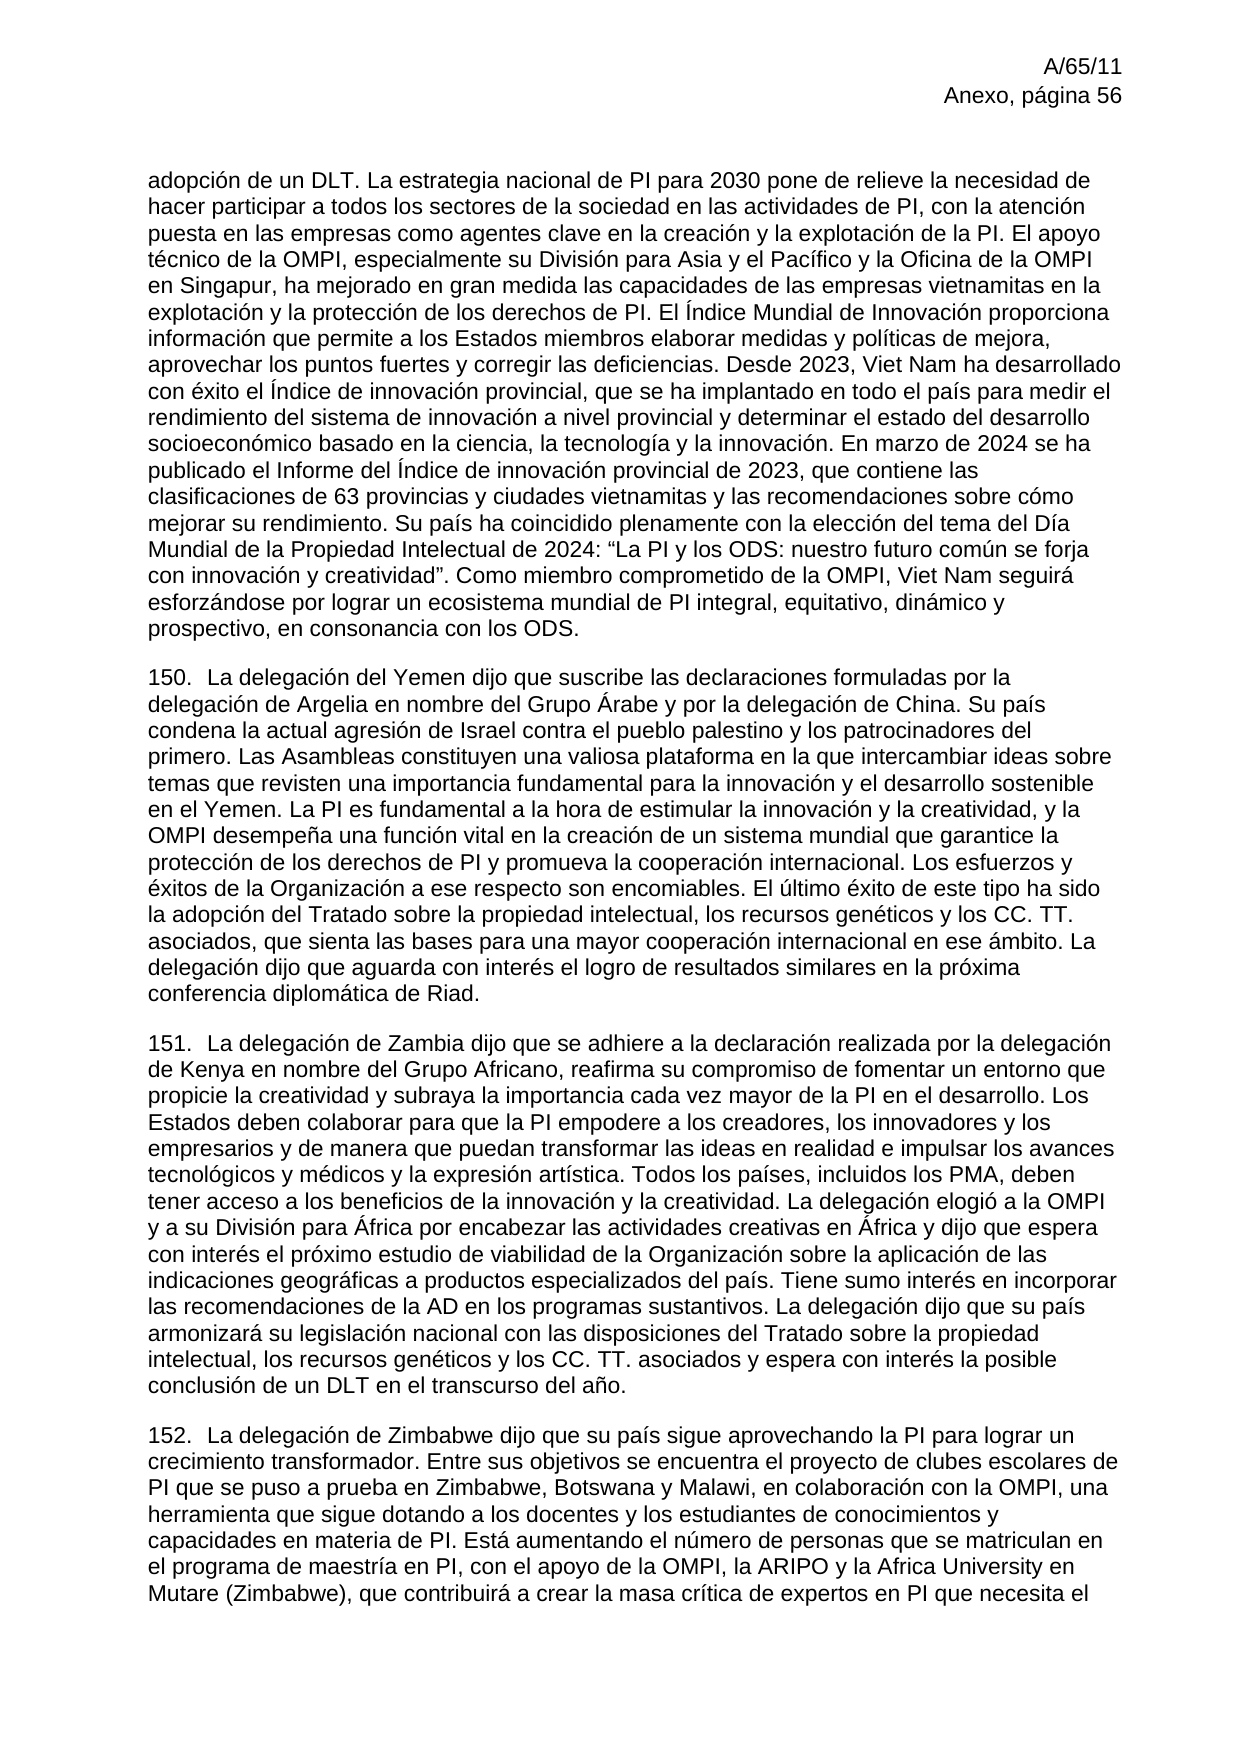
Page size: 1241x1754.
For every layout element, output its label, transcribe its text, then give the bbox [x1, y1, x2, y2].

text La delegación de Zambia dijo que se adhiere a la declaración realizada por la delegación de Kenya en nombre del Grupo Africano, reafirma su compromiso de fomentar un entorno que propicie la creatividad y subraya la importancia cada vez mayor de la PI en el desarrollo. Los Estados deben colaborar para que la PI empodere a los creadores, los innovadores y los empresarios y de manera que puedan transformar las ideas en realidad e impulsar los avances tecnológicos y médicos y la expresión artística. Todos los países, incluidos los PMA, deben tener acceso a los beneficios de la innovación y la creatividad. La delegación elogió a la OMPI y a su División para África por encabezar las actividades creativas en África y dijo que espera con interés el próximo estudio de viabilidad de la Organización sobre la aplicación de las indicaciones geográficas a productos especializados del país. Tiene sumo interés en incorporar las recomendaciones de la AD en los programas sustantivos. La delegación dijo que su país armonizará su legislación nacional con las disposiciones del Tratado sobre la propiedad intelectual, los recursos genéticos y los CC. TT. asociados y espera con interés la posible conclusión de un DLT en el transcurso del año. [148, 1030, 1122, 1399]
text La delegación del Yemen dijo que suscribe las declaraciones formuladas por la delegación de Argelia en nombre del Grupo Árabe y por la delegación de China. Su país condena la actual agresión de Israel contra el pueblo palestino y los patrocinadores del primero. Las Asambleas constituyen una valiosa plataforma en la que intercambiar ideas sobre temas que revisten una importancia fundamental para la innovación y el desarrollo sostenible en el Yemen. La PI es fundamental a la hora de estimular la innovación y la creatividad, y la OMPI desempeña una función vital en la creación de un sistema mundial que garantice la protección de los derechos de PI y promueva la cooperación internacional. Los esfuerzos y éxitos de la Organización a ese respecto son encomiables. El último éxito de este tipo ha sido la adopción del Tratado sobre la propiedad intelectual, los recursos genéticos y los CC. TT. asociados, que sienta las bases para una mayor cooperación internacional en ese ámbito. La delegación dijo que aguarda con interés el logro de resultados similares en la próxima conferencia diplomática de Riad. [148, 664, 1122, 1007]
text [148, 167, 1122, 641]
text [148, 1422, 1122, 1606]
